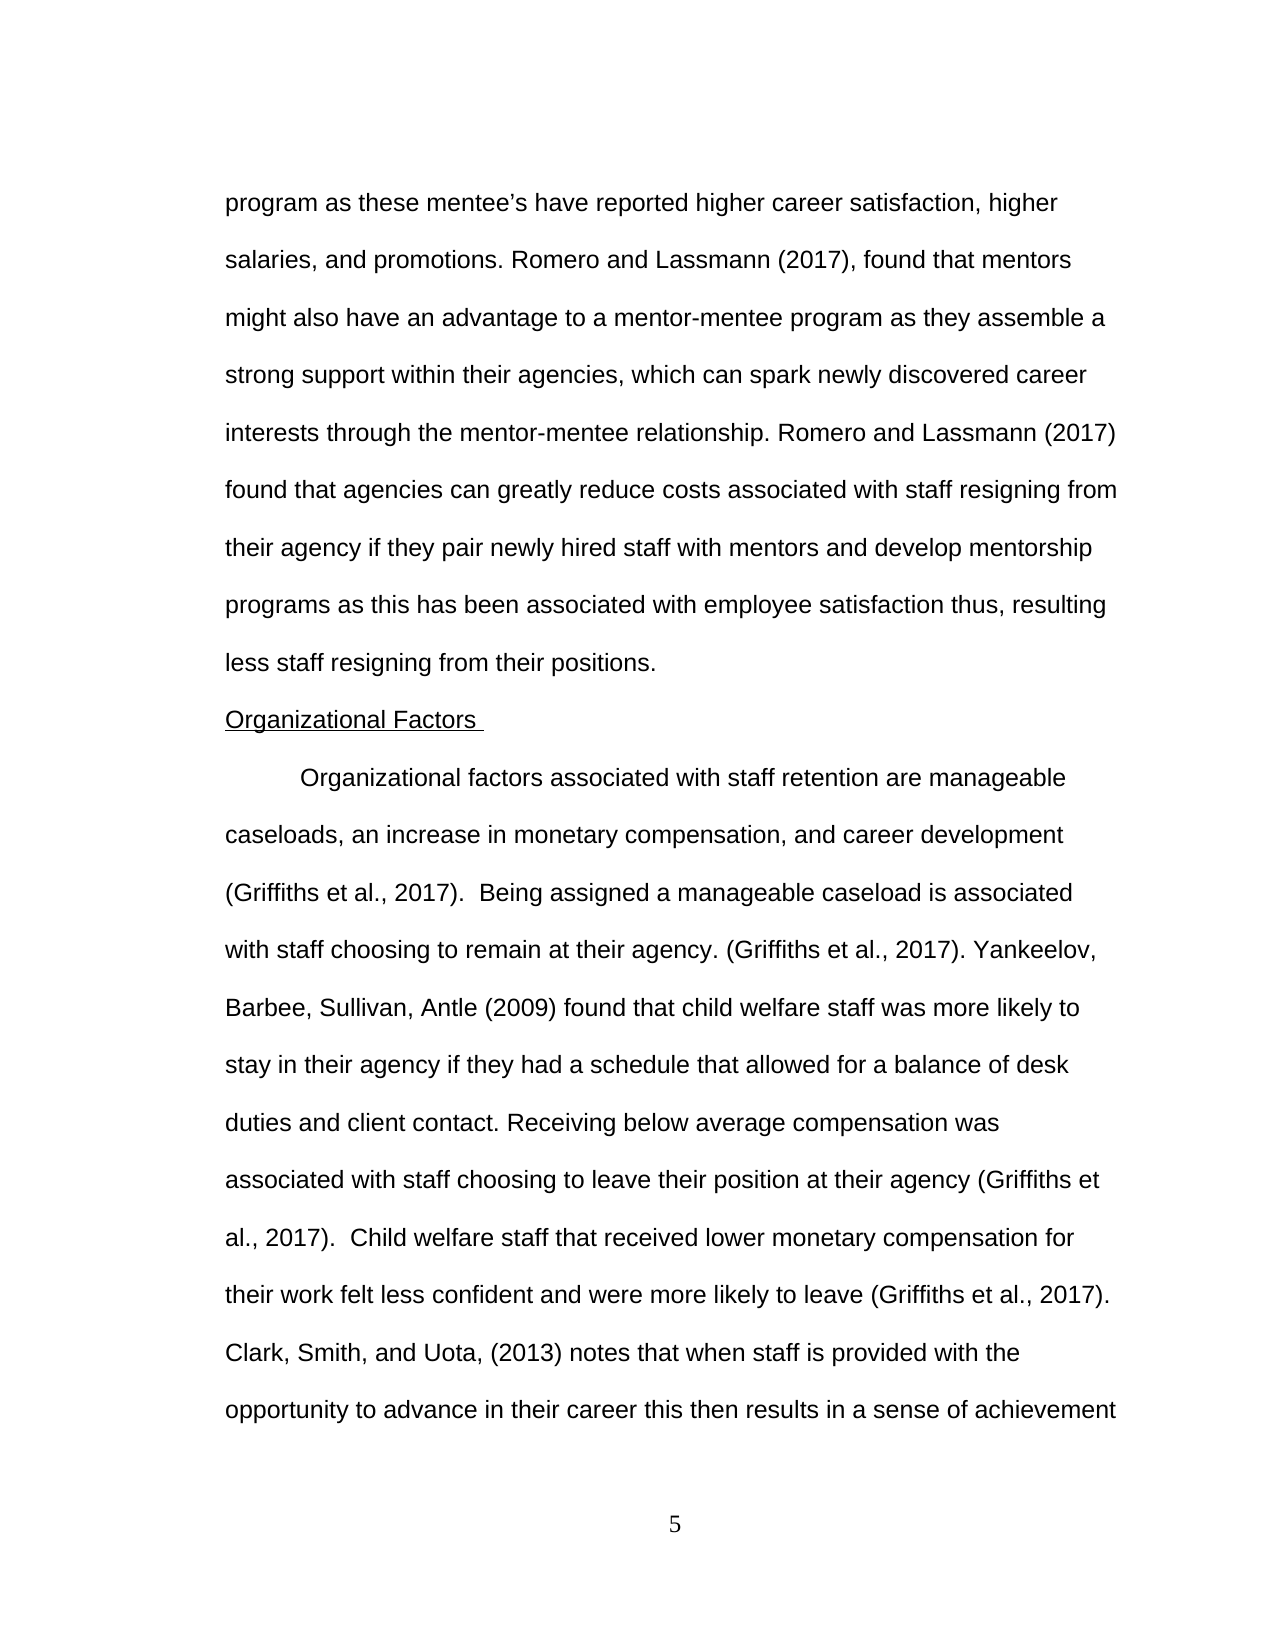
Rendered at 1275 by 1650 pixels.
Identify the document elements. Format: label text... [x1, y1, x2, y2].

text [225, 187, 1125, 676]
text Organizational Factors [225, 705, 1125, 734]
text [225, 762, 1125, 1424]
